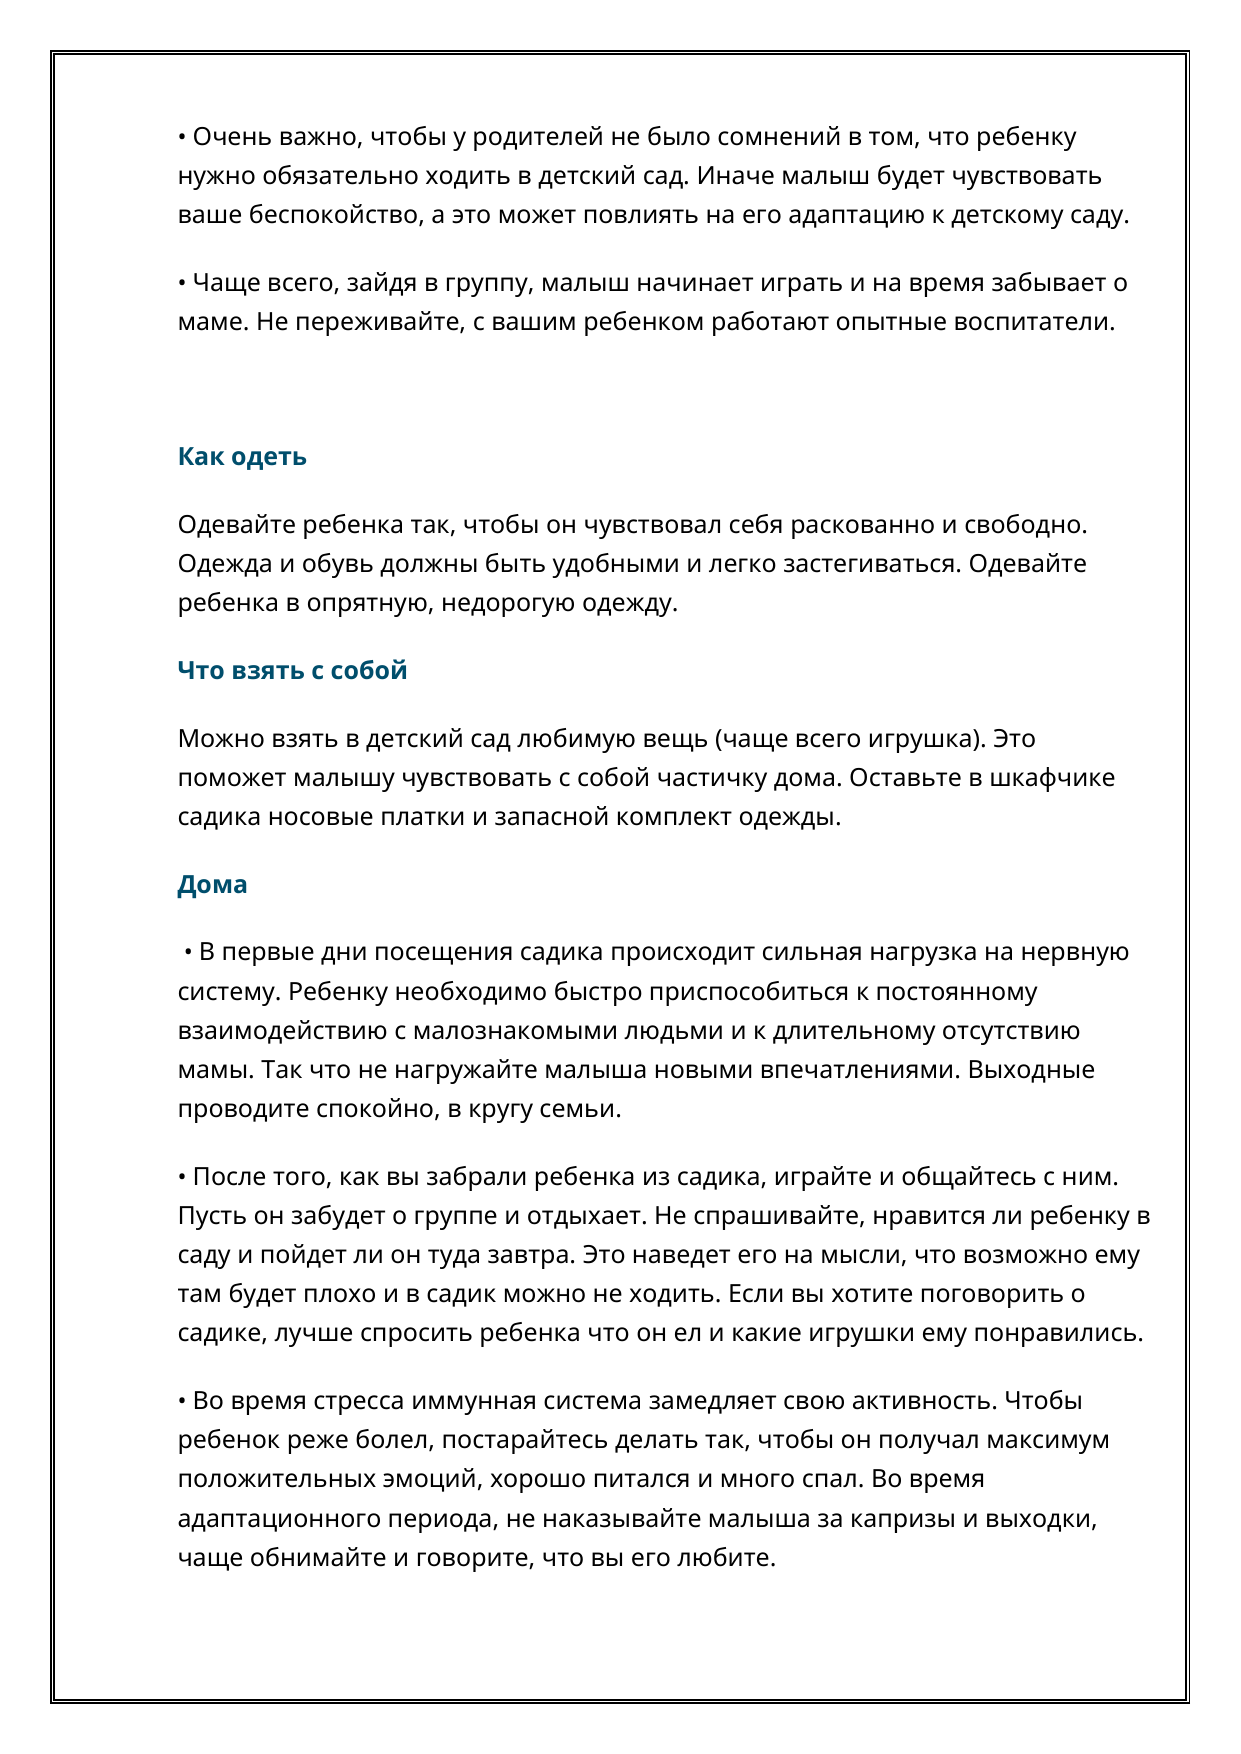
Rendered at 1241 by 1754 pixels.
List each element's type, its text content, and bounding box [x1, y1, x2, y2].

text • Во время стресса иммунная система замедляет свою активность. Чтобы ребенок реже болел, постарайтесь делать так, чтобы он получал максимум положительных эмоций, хорошо питался и много спал. Во время адаптационного периода, не наказывайте малыша за капризы и выходки, чаще обнимайте и говорите, что вы его любите. [177, 1383, 1152, 1573]
text Что взять с собой [177, 652, 1152, 687]
text • После того, как вы забрали ребенка из садика, играйте и общайтесь с ним. Пусть он забудет о группе и отдыхает. Не спрашивайте, нравится ли ребенку в саду и пойдет ли он туда завтра. Это наведет его на мысли, что возможно ему там будет плохо и в садик можно не ходить. Если вы хотите поговорить о садике, лучше спросить ребенка что он ел и какие игрушки ему понравились. [177, 1158, 1152, 1349]
text Можно взять в детский сад любимую вещь (чаще всего игрушка). Это поможет малышу чувствовать с собой частичку дома. Оставьте в шкафчике садика носовые платки и запасной комплект одежды. [177, 720, 1152, 833]
text Как одеть [177, 439, 1152, 473]
text • В первые дни посещения садика происходит сильная нагрузка на нервную систему. Ребенку необходимо быстро приспособиться к постоянному взаимодействию с малознакомыми людьми и к длительному отсутствию мамы. Так что не нагружайте малыша новыми впечатлениями. Выходные проводите спокойно, в кругу семьи. [177, 934, 1152, 1125]
text • Очень важно, чтобы у родителей не было сомнений в том, что ребенку нужно обязательно ходить в детский сад. Иначе малыш будет чувствовать ваше беспокойство, а это может повлиять на его адаптацию к детскому саду. [177, 118, 1152, 231]
text Одевайте ребенка так, чтобы он чувствовал себя раскованно и свободно. Одежда и обувь должны быть удобными и легко застегиваться. Одевайте ребенка в опрятную, недорогую одежду. [177, 506, 1152, 619]
text Дома [177, 866, 1152, 900]
text • Чаще всего, зайдя в группу, малыш начинает играть и на время забывает о маме. Не переживайте, с вашим ребенком работают опытные воспитатели. [177, 264, 1152, 337]
